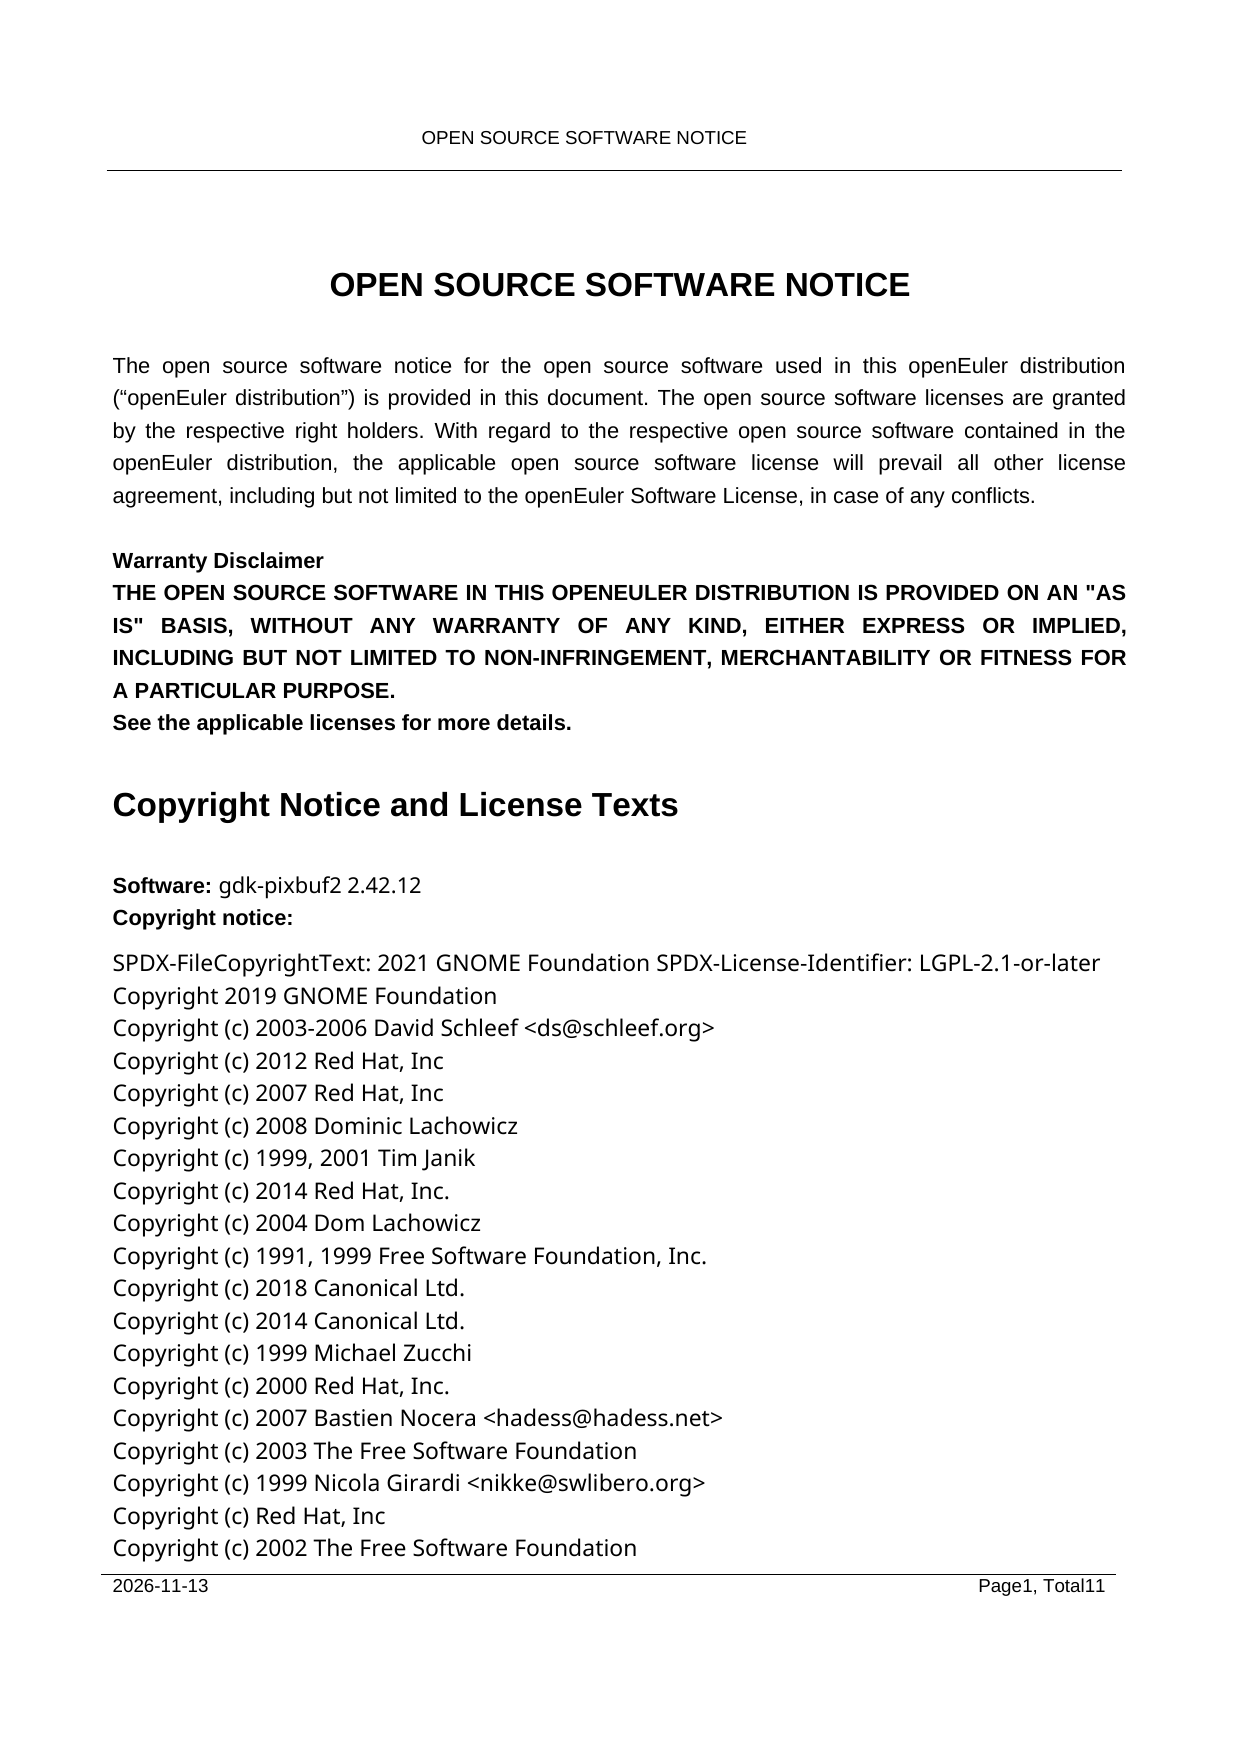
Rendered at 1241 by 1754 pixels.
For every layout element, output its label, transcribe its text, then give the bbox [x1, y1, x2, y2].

text The open source software notice for the open source software used in this openEuler distribution (“openEuler distribution”) is provided in this document. The open source software licenses are granted by the respective right holders. With regard to the respective open source software contained in the openEuler distribution, the applicable open source software license will prevail all other license agreement, including but not limited to the openEuler Software License, in case of any conflicts. [112, 349, 1128, 511]
text Warranty Disclaimer [112, 544, 1128, 576]
text OPEN SOURCE SOFTWARE NOTICE [112, 251, 1128, 316]
text THE OPEN SOURCE SOFTWARE IN THIS OPENEULER DISTRIBUTION IS PROVIDED ON AN "AS IS" BASIS, WITHOUT ANY WARRANTY OF ANY KIND, EITHER EXPRESS OR IMPLIED, INCLUDING BUT NOT LIMITED TO NON-INFRINGEMENT, MERCHANTABILITY OR FITNESS FOR A PARTICULAR PURPOSE. See the applicable licenses for more details. [112, 576, 1128, 739]
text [112, 947, 1128, 1564]
title Software: gdk-pixbuf2 2.42.12 [112, 869, 1128, 901]
text Copyright Notice and License Texts [112, 771, 1128, 836]
text Copyright notice: [112, 901, 1128, 934]
